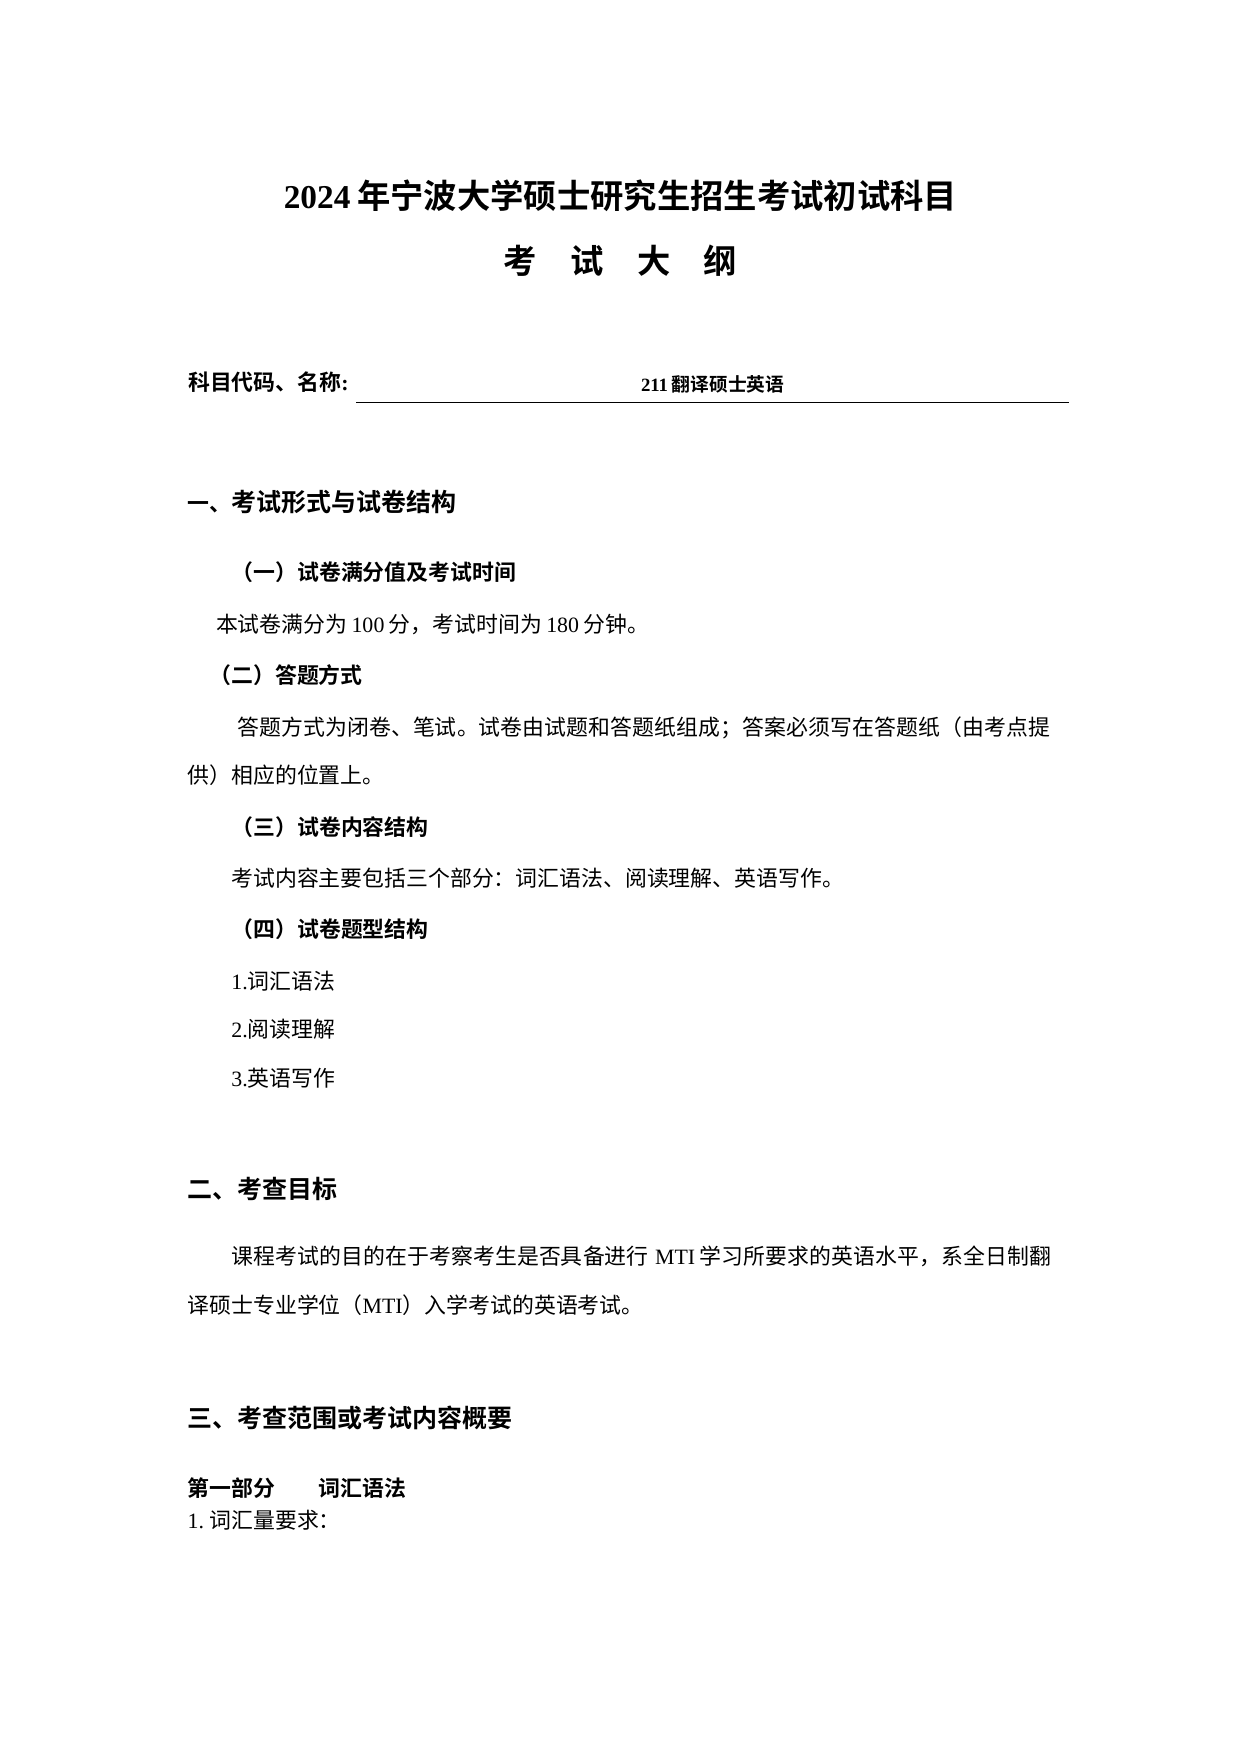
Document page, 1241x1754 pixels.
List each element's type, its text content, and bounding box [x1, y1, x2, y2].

text 本试卷满分为100分，考试时间为180分钟。 [187, 606, 1053, 639]
text 2024年宁波大学硕士研究生招生考试初试科目 [187, 162, 1053, 227]
table_header 科目代码、名称: [188, 357, 356, 402]
text 1. 词汇量要求： [187, 1503, 1053, 1535]
text 二、考查目标 [187, 1155, 1053, 1220]
text （三）试卷内容结构 [187, 810, 1053, 842]
text 2.阅读理解 [187, 1012, 1053, 1044]
list 考查范围或考试内容概要 [187, 1384, 1053, 1449]
list 试卷满分值及考试时间 [187, 555, 1053, 587]
text 考 试 大 纲 [187, 227, 1053, 292]
text （四）试卷题型结构 [187, 912, 1053, 944]
text 第一部分 词汇语法 [187, 1470, 1053, 1503]
text 3.英语写作 [187, 1060, 1053, 1093]
table_header 211翻译硕士英语 [356, 357, 1069, 402]
text （二）答题方式 [187, 658, 1053, 690]
text 1.词汇语法 [187, 963, 1053, 996]
text 考试内容主要包括三个部分：词汇语法、阅读理解、英语写作。 [187, 861, 1053, 893]
text 答题方式为闭卷、笔试。试卷由试题和答题纸组成；答案必须写在答题纸（由考点提供）相应的位置上。 [187, 709, 1053, 791]
list 考试形式与试卷结构 [187, 468, 1053, 533]
text 课程考试的目的在于考察考生是否具备进行MTI学习所要求的英语水平，系全日制翻译硕士专业学位（MTI）入学考试的英语考试。 [187, 1238, 1053, 1320]
